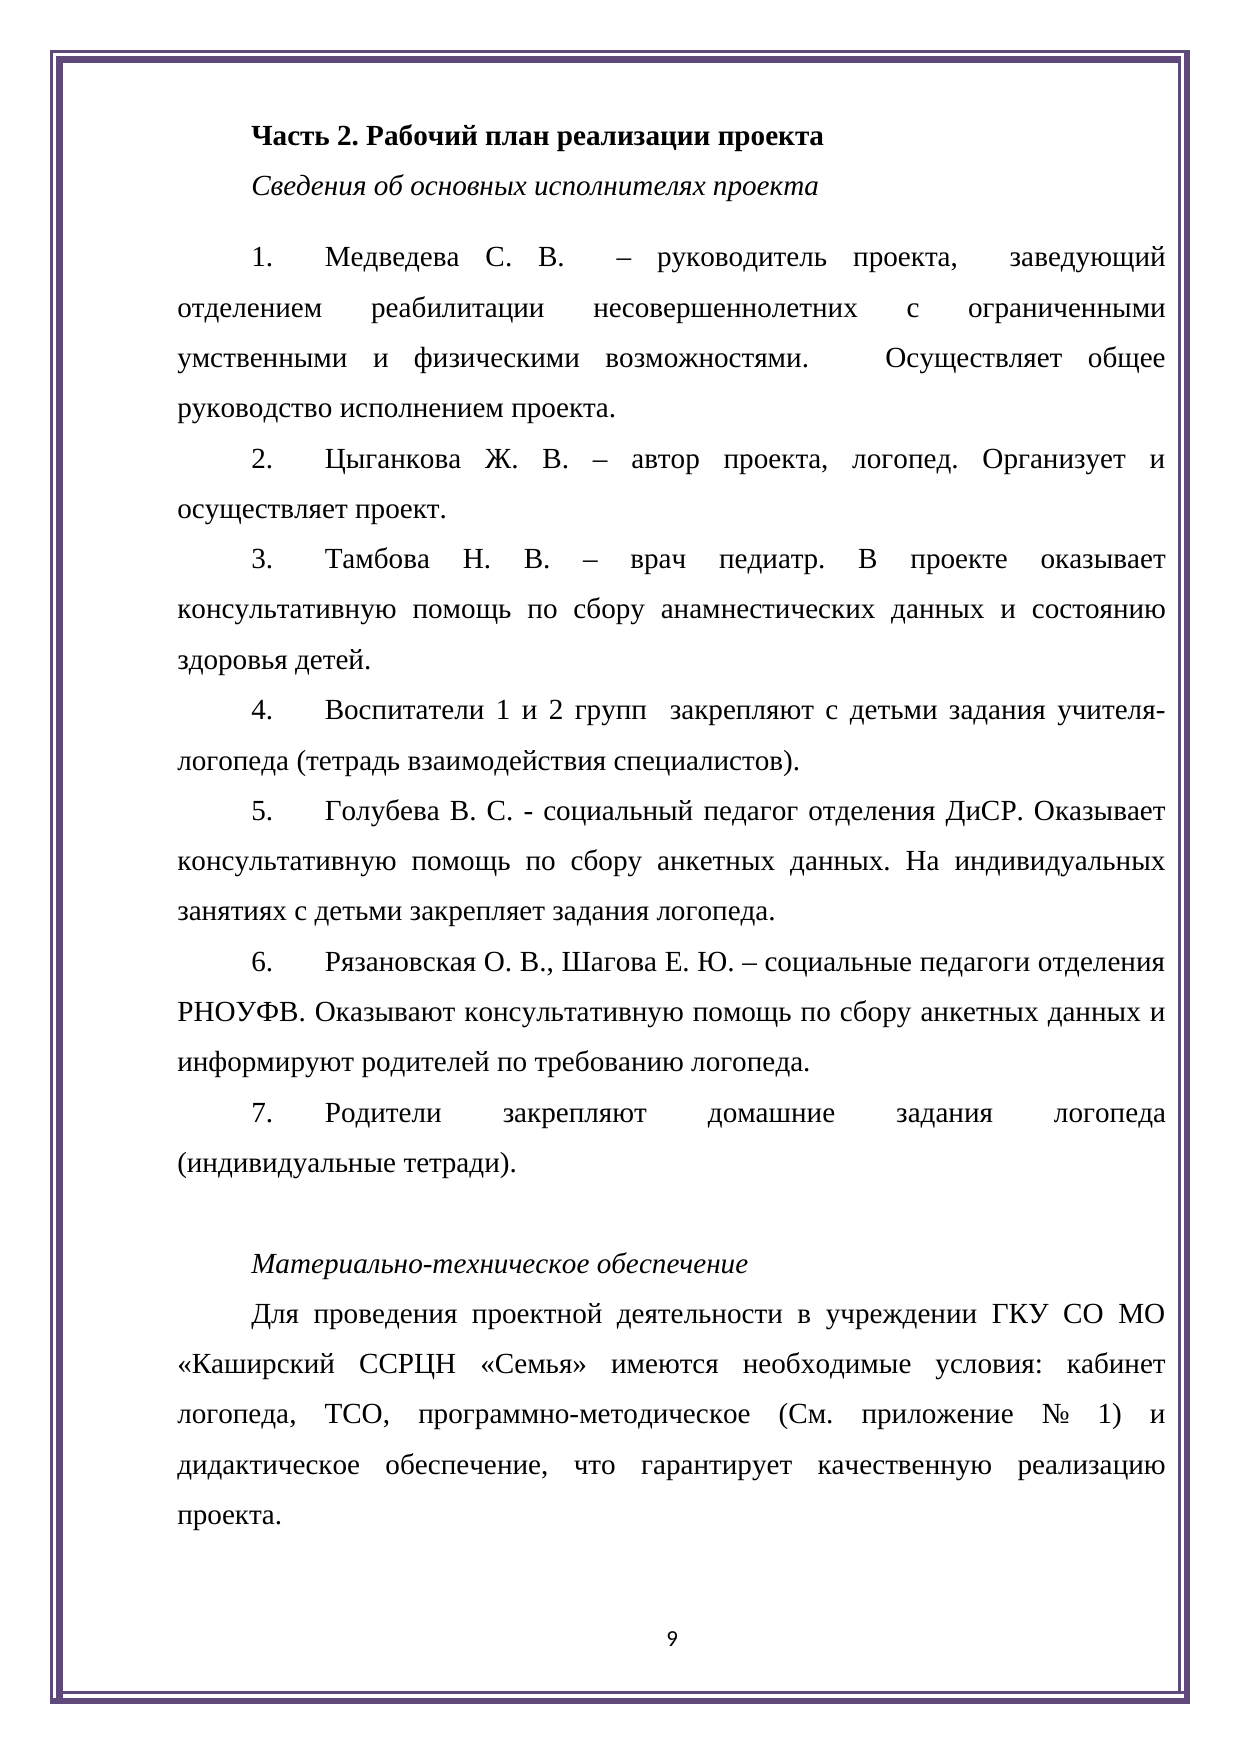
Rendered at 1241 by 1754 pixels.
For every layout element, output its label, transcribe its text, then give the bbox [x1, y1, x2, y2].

list Воспитатели 1 и 2 групп закрепляют с детьми задания учителя-логопеда (тетрадь взаимодействия специалистов). [177, 692, 1167, 776]
list Медведева С. В. – руководитель проекта, заведующий отделением реабилитации несовершеннолетних с ограниченными умственными и физическими возможностями. Осуществляет общее руководство исполнением проекта. [177, 239, 1167, 424]
list Материально-техническое обеспечение [177, 1246, 1167, 1279]
list Тамбова Н. В. – врач педиатр. В проекте оказывает консультативную помощь по сбору анамнестических данных и состоянию здоровья детей. [177, 541, 1167, 676]
text Сведения об основных исполнителях проекта [177, 168, 1167, 202]
list Родители закрепляют домашние задания логопеда (индивидуальные тетради). [177, 1095, 1167, 1179]
list Для проведения проектной деятельности в учреждении ГКУ СО МО «Каширский ССРЦН «Семья» имеются необходимые условия: кабинет логопеда, ТСО, программно-методическое (См. приложение № 1) и дидактическое обеспечение, что гарантирует качественную реализацию проекта. [177, 1296, 1167, 1531]
list Рязановская О. В., Шагова Е. Ю. – социальные педагоги отделения РНОУФВ. Оказывают консультативную помощь по сбору анкетных данных и информируют родителей по требованию логопеда. [177, 944, 1167, 1078]
list Голубева В. С. - социальный педагог отделения ДиСР. Оказывает консультативную помощь по сбору анкетных данных. На индивидуальных занятиях с детьми закрепляет задания логопеда. [177, 793, 1167, 927]
text Часть 2. Рабочий план реализации проекта [177, 118, 1167, 152]
list Цыганкова Ж. В. – автор проекта, логопед. Организует и осуществляет проект. [177, 441, 1167, 524]
